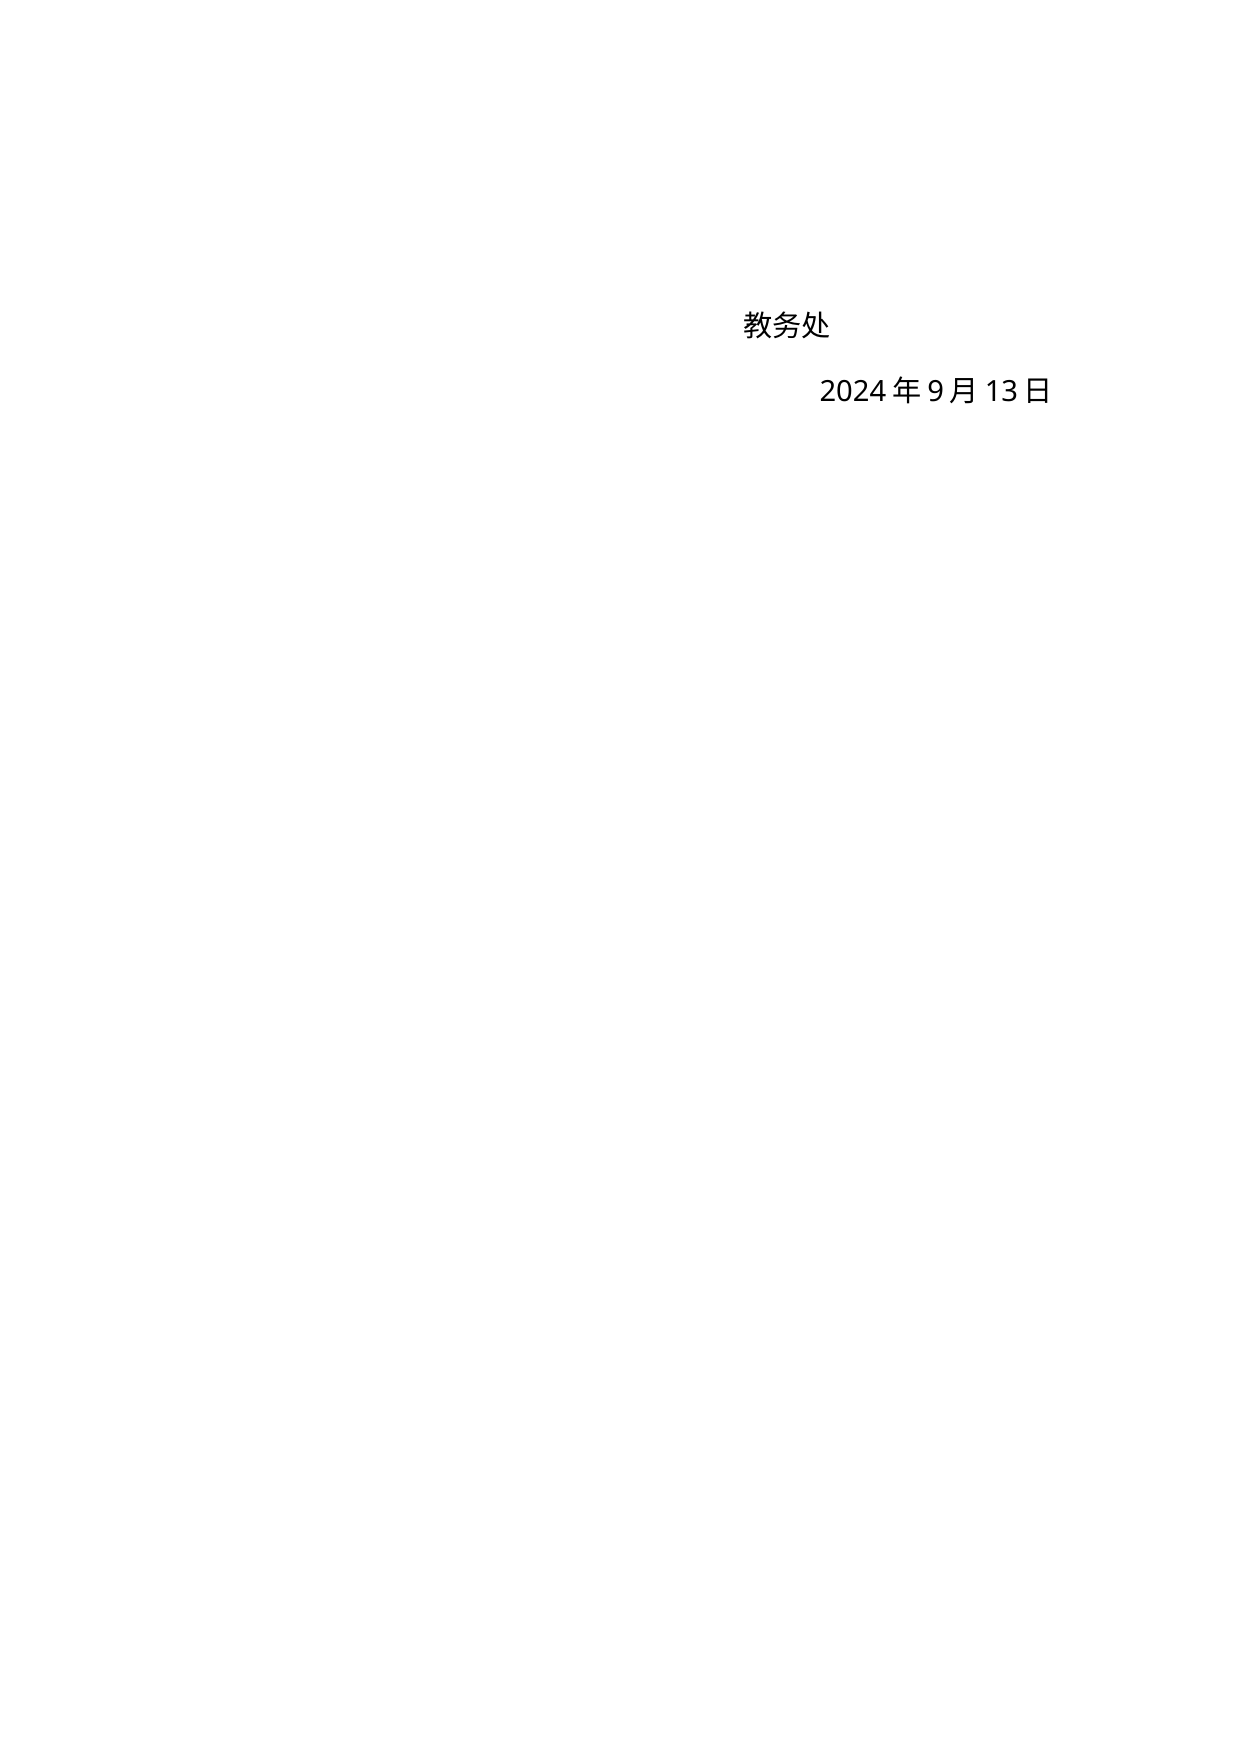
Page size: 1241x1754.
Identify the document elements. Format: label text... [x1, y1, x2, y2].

list 2024年9月13日 [187, 357, 1053, 422]
list 教务处 [187, 292, 1053, 357]
